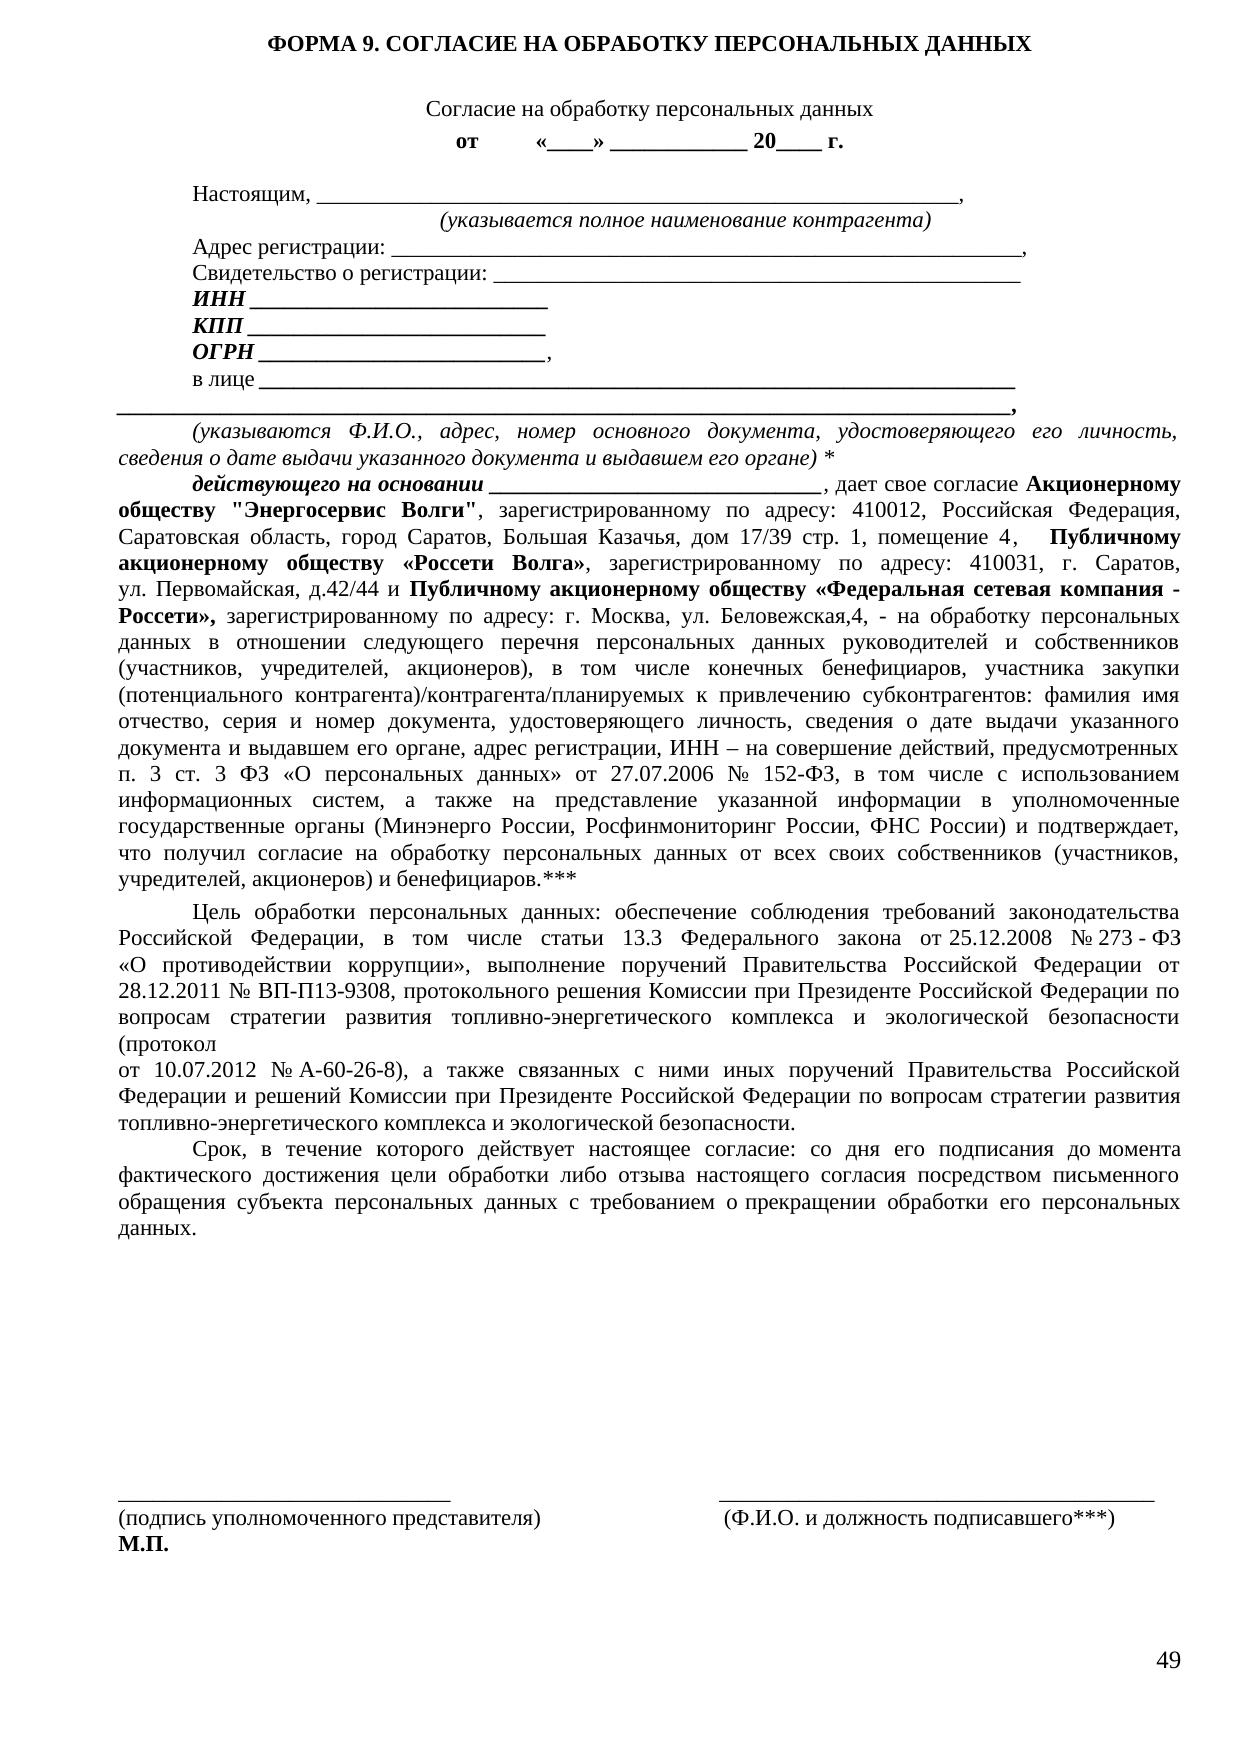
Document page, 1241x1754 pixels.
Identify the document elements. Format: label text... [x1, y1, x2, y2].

text _____________________________ ______________________________________ [118, 1478, 1181, 1504]
text (подпись уполномоченного представителя) (Ф.И.О. и должность подписавшего***) [118, 1504, 1181, 1530]
text Согласие на обработку персональных данных [118, 95, 1181, 121]
text от «____» ____________ 20____ г. [118, 127, 1181, 154]
text в лице __________________________________________________________________ [118, 364, 1181, 391]
text М.П. [118, 1530, 1181, 1557]
text (указываются Ф.И.О., адрес, номер основного документа, удостоверяющего его личность, сведения о дате выдачи указанного документа и выдавшем его органе) * [118, 417, 1181, 470]
text действующего на основании _____________________________, дает свое согласие Акционерному обществу "Энергосервис Волги", зарегистрированному по адресу: 410012, Российская Федерация, Саратовская область, город Саратов, Большая Казачья, дом 17/39 стр. 1, помещение 4, Публичному акционерному обществу «Россети Волга», зарегистрированному по адресу: 410031, г. Саратов, ул. Первомайская, д.42/44 и Публичному акционерному обществу «Федеральная сетевая компания - Россети», зарегистрированному по адресу: г. Москва, ул. Беловежская,4, - на обработку персональных данных в отношении следующего перечня персональных данных руководителей и собственников (участников, учредителей, акционеров), в том числе конечных бенефициаров, участника закупки (потенциального контрагента)/контрагента/планируемых к привлечению субконтрагентов: фамилия имя отчество, серия и номер документа, удостоверяющего личность, сведения о дате выдачи указанного документа и выдавшем его органе, адрес регистрации, ИНН – на совершение действий, предусмотренных п. 3 ст. 3 ФЗ «О персональных данных» от 27.07.2006 № 152-ФЗ, в том числе с использованием информационных систем, а также на представление указанной информации в уполномоченные государственные органы (Минэнерго России, Росфинмониторинг России, ФНС России) и подтверждает, что получил согласие на обработку персональных данных от всех своих собственников (участников, учредителей, акционеров) и бенефициаров.*** [118, 470, 1181, 892]
text КПП __________________________ [118, 312, 1181, 338]
text Свидетельство о регистрации: ______________________________________________ [118, 259, 1181, 286]
text ОГРН _________________________, [118, 338, 1181, 364]
text (указывается полное наименование контрагента) [118, 206, 1181, 233]
subtitle ФОРМА 9. СОГЛАСИЕ НА ОБРАБОТКУ ПЕРСОНАЛЬНЫХ ДАННЫХ [118, 29, 1181, 56]
text Настоящим, ________________________________________________________, [118, 180, 1181, 206]
text ______________________________________________________________________________, [118, 391, 1181, 417]
text Срок, в течение которого действует настоящее согласие: со дня его подписания до момента фактического достижения цели обработки либо отзыва настоящего согласия посредством письменного обращения субъекта персональных данных с требованием о прекращении обработки его персональных данных. [118, 1135, 1181, 1241]
text Цель обработки персональных данных: обеспечение соблюдения требований законодательства Российской Федерации, в том числе статьи 13.3 Федерального закона от 25.12.2008 № 273 - ФЗ «О противодействии коррупции», выполнение поручений Правительства Российской Федерации от 28.12.2011 № ВП-П13-9308, протокольного решения Комиссии при Президенте Российской Федерации по вопросам стратегии развития топливно-энергетического комплекса и экологической безопасности (протокол от 10.07.2012 № А-60-26-8), а также связанных с ними иных поручений Правительства Российской Федерации и решений Комиссии при Президенте Российской Федерации по вопросам стратегии развития топливно-энергетического комплекса и экологической безопасности. [118, 898, 1181, 1135]
text Адрес регистрации: _______________________________________________________, [118, 233, 1181, 259]
text ИНН __________________________ [118, 286, 1181, 312]
